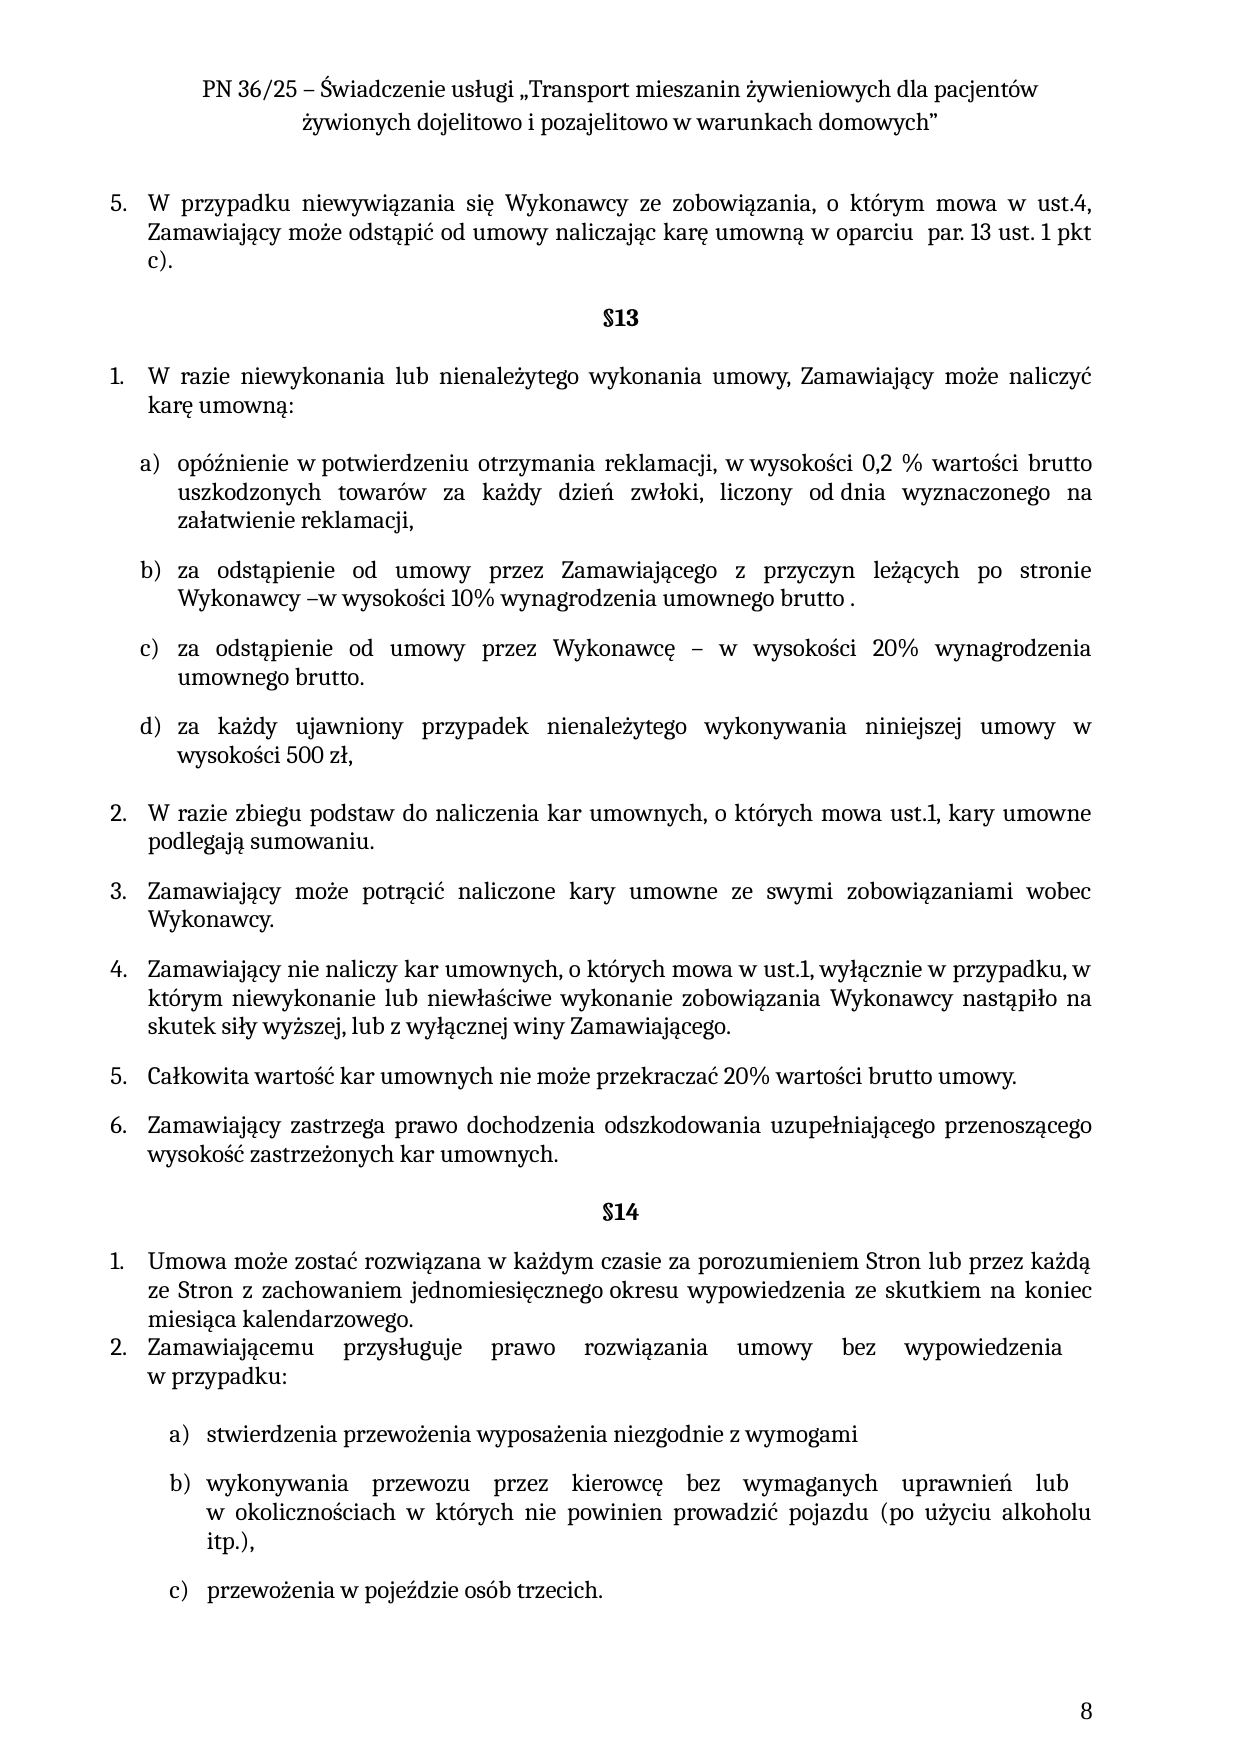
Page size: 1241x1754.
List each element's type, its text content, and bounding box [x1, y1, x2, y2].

list W przypadku niewywiązania się Wykonawcy ze zobowiązania, o którym mowa w ust.4, Zamawiający może odstąpić od umowy naliczając karę umowną w oparciu par. 13 ust. 1 pkt c). [110, 189, 1093, 275]
list przewożenia w pojeździe osób trzecich. [169, 1576, 1093, 1605]
list Umowa może zostać rozwiązana w każdym czasie za porozumieniem Stron lub przez każdą ze Stron z zachowaniem jednomiesięcznego okresu wypowiedzenia ze skutkiem na koniec miesiąca kalendarzowego. [110, 1247, 1093, 1333]
list Zamawiającemu przysługuje prawo rozwiązania umowy bez wypowiedzenia w przypadku: [110, 1333, 1093, 1391]
list za odstąpienie od umowy przez Wykonawcę – w wysokości 20% wynagrodzenia umownego brutto. [140, 634, 1093, 691]
list Zamawiający nie naliczy kar umownych, o których mowa w ust.1, wyłącznie w przypadku, w którym niewykonanie lub niewłaściwe wykonanie zobowiązania Wykonawcy nastąpiło na skutek siły wyższej, lub z wyłącznej winy Zamawiającego. [110, 955, 1093, 1041]
list opóźnienie w potwierdzeniu otrzymania reklamacji, w wysokości 0,2 % wartości brutto uszkodzonych towarów za każdy dzień zwłoki, liczony od dnia wyznaczonego na załatwienie reklamacji, [140, 449, 1093, 535]
list wykonywania przewozu przez kierowcę bez wymaganych uprawnień lub w okolicznościach w których nie powinien prowadzić pojazdu (po użyciu alkoholu itp.), [169, 1469, 1093, 1556]
list za odstąpienie od umowy przez Zamawiającego z przyczyn leżących po stronie Wykonawcy –w wysokości 10% wynagrodzenia umownego brutto . [140, 556, 1093, 613]
list W razie niewykonania lub nienależytego wykonania umowy, Zamawiający może naliczyć karę umowną: [110, 362, 1093, 419]
list W razie zbiegu podstaw do naliczenia kar umownych, o których mowa ust.1, kary umowne podlegają sumowaniu. [110, 798, 1093, 856]
list Zamawiający może potrącić naliczone kary umowne ze swymi zobowiązaniami wobec Wykonawcy. [110, 877, 1093, 934]
list stwierdzenia przewożenia wyposażenia niezgodnie z wymogami [169, 1420, 1093, 1449]
list za każdy ujawniony przypadek nienależytego wykonywania niniejszej umowy w wysokości 500 zł, [140, 712, 1093, 769]
list Zamawiający zastrzega prawo dochodzenia odszkodowania uzupełniającego przenoszącego wysokość zastrzeżonych kar umownych. [110, 1111, 1093, 1168]
list Całkowita wartość kar umownych nie może przekraczać 20% wartości brutto umowy. [110, 1062, 1093, 1090]
text §13 [148, 304, 1093, 333]
text §14 [147, 1198, 1093, 1226]
